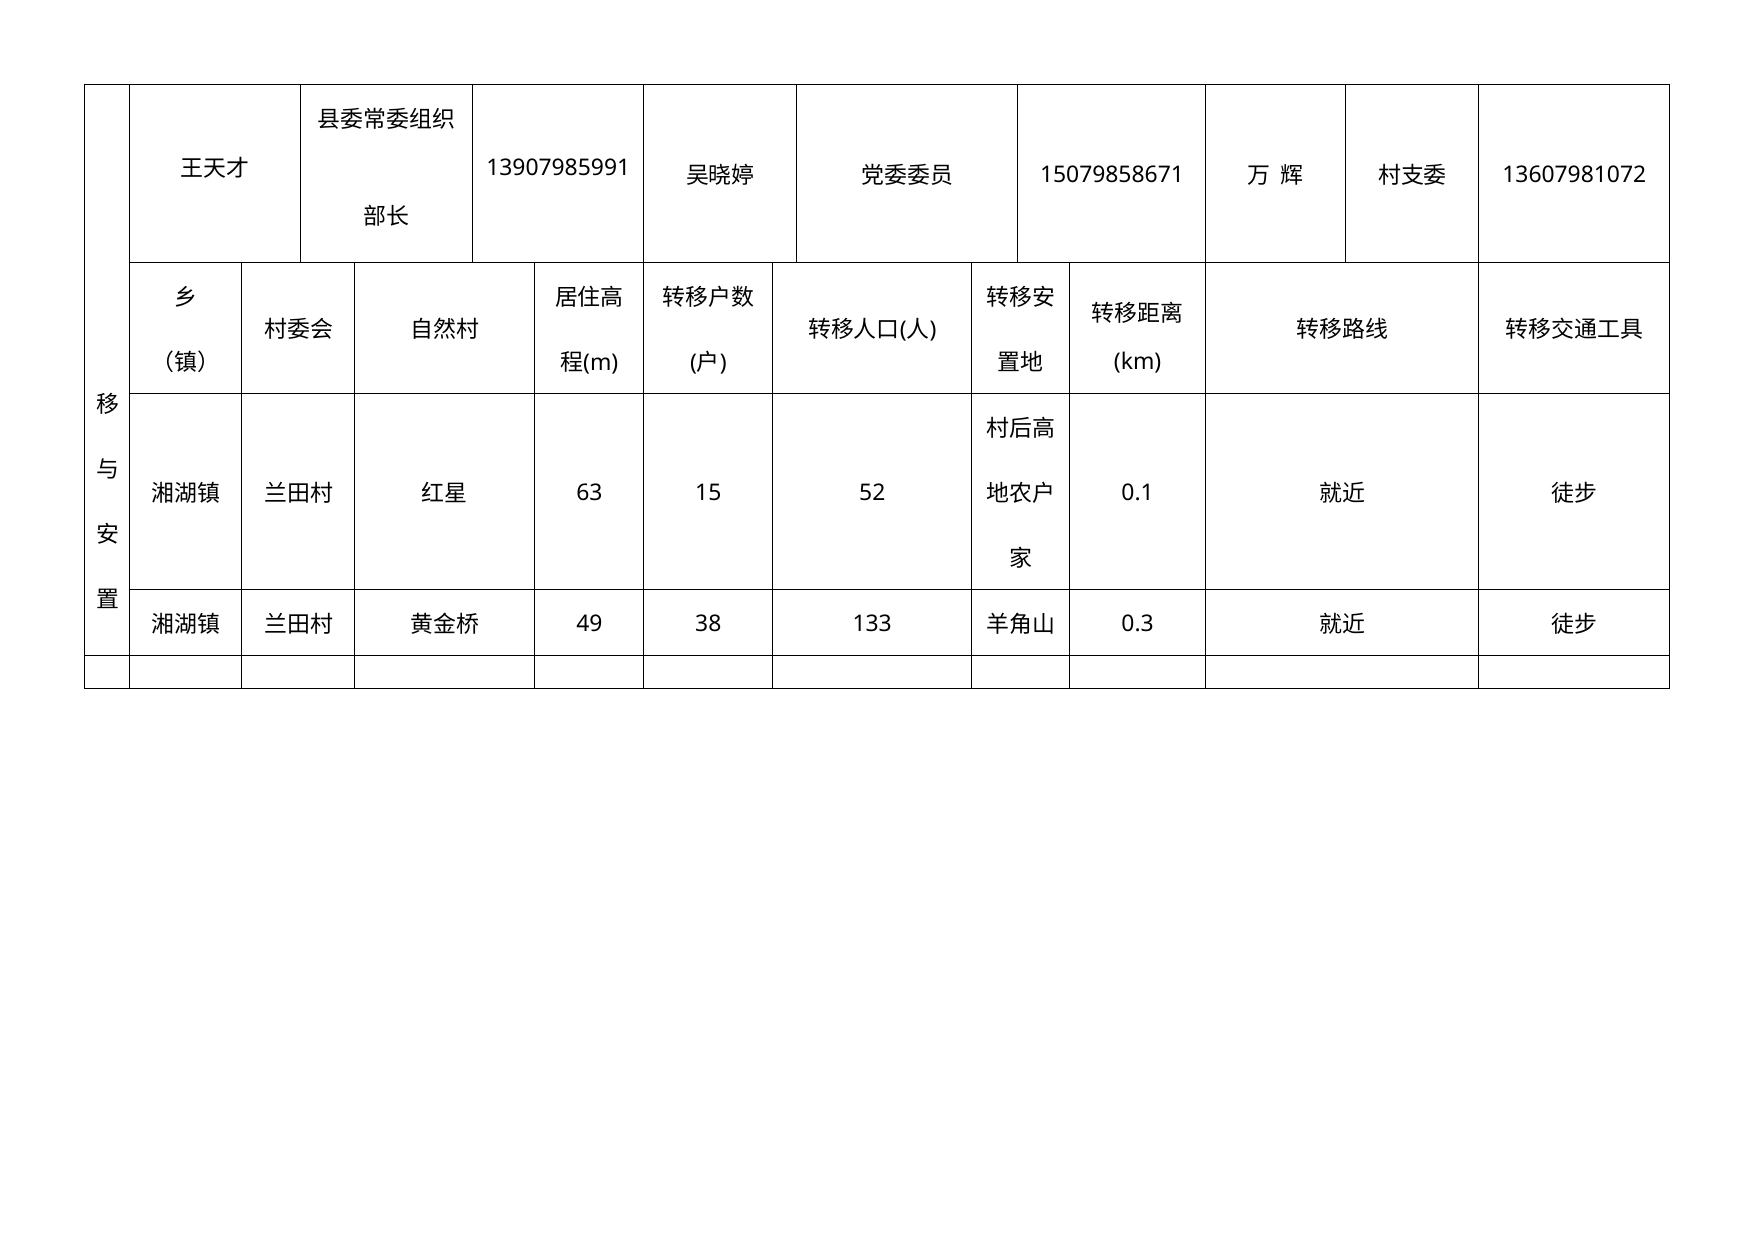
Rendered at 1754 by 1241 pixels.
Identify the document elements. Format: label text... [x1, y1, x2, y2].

table_cell 徒步 [1479, 394, 1669, 589]
table_cell [355, 656, 534, 688]
table_cell 徒步 [1479, 590, 1669, 655]
table_cell [1206, 656, 1478, 688]
table_cell 转移人口(人) [773, 263, 971, 393]
table_cell 49 [535, 590, 643, 655]
table_cell 县委常委组织部长 [301, 85, 472, 262]
table_cell [773, 656, 971, 688]
table_cell 转移交通工具 [1479, 263, 1669, 393]
table_cell 吴晓婷 [644, 85, 796, 262]
table_cell 村后高地农户家 [972, 394, 1069, 589]
table_cell 转移距离(km) [1070, 263, 1205, 393]
table_cell 村委会 [242, 263, 354, 393]
table_cell [972, 656, 1069, 688]
table_cell 湘湖镇 [130, 590, 241, 655]
table_cell [242, 656, 354, 688]
table_cell 38 [644, 590, 772, 655]
table_cell 党委委员 [797, 85, 1017, 262]
table_cell 就近 [1206, 394, 1478, 589]
table_cell 万 辉 [1206, 85, 1345, 262]
table_cell 羊角山 [972, 590, 1069, 655]
table_cell 63 [535, 394, 643, 589]
table_cell 52 [773, 394, 971, 589]
table_cell [535, 656, 643, 688]
table_cell 0.1 [1070, 394, 1205, 589]
table_cell 村支委 [1346, 85, 1478, 262]
table_cell 0.3 [1070, 590, 1205, 655]
table_cell 13607981072 [1479, 85, 1669, 262]
table_cell 自然村 [355, 263, 534, 393]
table_cell [1070, 656, 1205, 688]
table_cell 王天才 [130, 85, 300, 262]
table_cell 湘湖镇 [130, 394, 241, 589]
table_cell 转移安置地 [972, 263, 1069, 393]
table_cell 15079858671 [1018, 85, 1205, 262]
table_cell 转移户数(户) [644, 263, 772, 393]
table_cell 居住高程(m) [535, 263, 643, 393]
table_cell [644, 656, 772, 688]
table_cell [130, 656, 241, 688]
table_cell 乡（镇） [130, 263, 241, 393]
table_cell 转移路线 [1206, 263, 1478, 393]
table_cell [85, 656, 129, 688]
table_cell 就近 [1206, 590, 1478, 655]
table_cell 黄金桥 [355, 590, 534, 655]
table_cell 红星 [355, 394, 534, 589]
table_cell 兰田村 [242, 394, 354, 589]
table_cell 133 [773, 590, 971, 655]
table_cell [1479, 656, 1669, 688]
table_cell 15 [644, 394, 772, 589]
table_cell 13907985991 [473, 85, 643, 262]
table_cell 兰田村 [242, 590, 354, 655]
